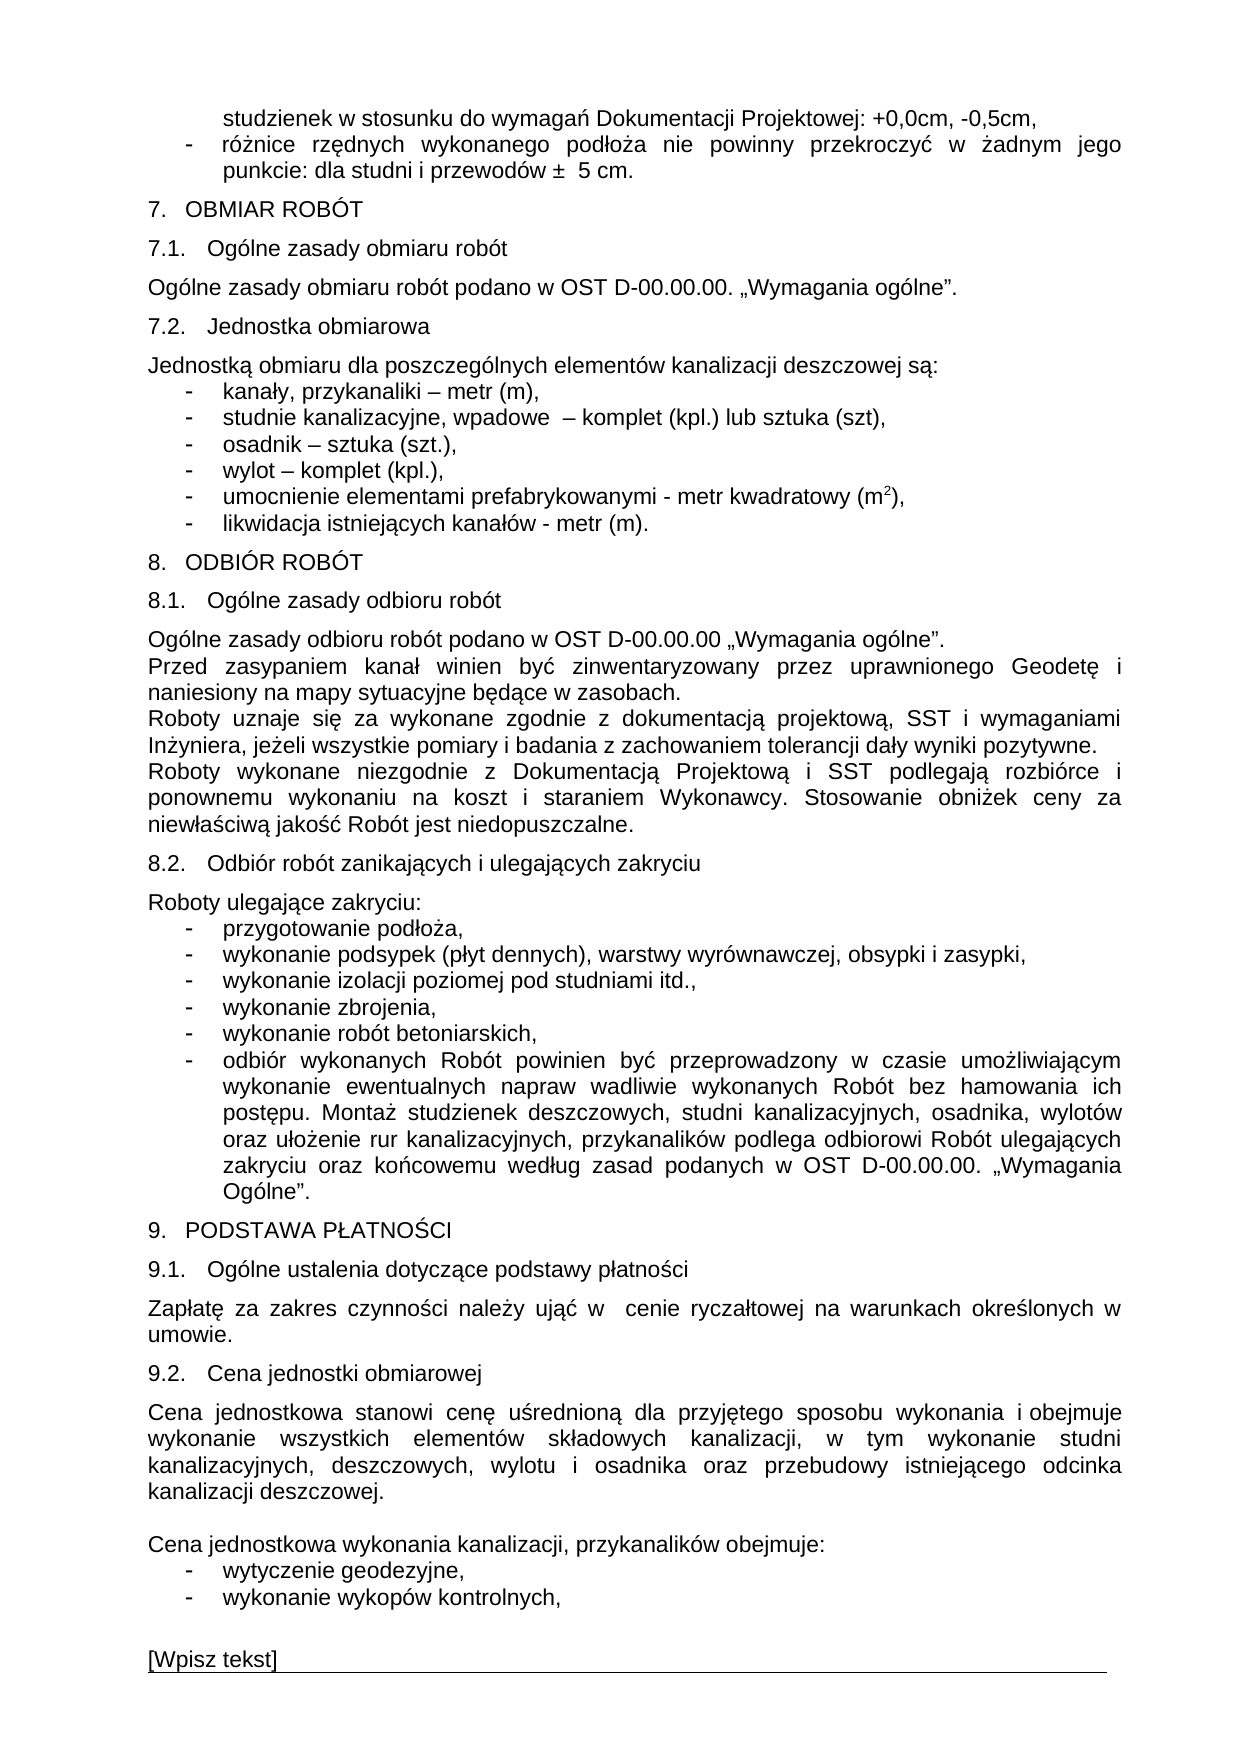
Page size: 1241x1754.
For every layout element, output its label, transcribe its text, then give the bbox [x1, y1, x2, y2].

subtitle Ogólne ustalenia dotyczące podstawy płatności [148, 1256, 1122, 1282]
text Roboty ulegające zakryciu: [148, 888, 1122, 915]
subtitle PODSTAWA PŁATNOŚCI [148, 1217, 1122, 1243]
text Zapłatę za zakres czynności należy ująć w cenie ryczałtowej na warunkach określonych w umowie. [148, 1295, 1122, 1348]
subtitle ODBIÓR ROBÓT [148, 548, 1122, 575]
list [185, 104, 1122, 131]
text Cena jednostkowa wykonania kanalizacji, przykanalików obejmuje: [148, 1531, 1122, 1557]
subtitle Ogólne zasady obmiaru robót [148, 235, 1122, 261]
list wytyczenie geodezyjne, [185, 1557, 1122, 1583]
subtitle Cena jednostki obmiarowej [148, 1360, 1122, 1386]
list osadnik – sztuka (szt.), [185, 431, 1122, 457]
text Ogólne zasady obmiaru robót podano w OST D-00.00.00. „Wymagania ogólne”. [148, 274, 1122, 300]
list studnie kanalizacyjne, wpadowe – komplet (kpl.) lub sztuka (szt), [185, 404, 1122, 431]
list kanały, przykanaliki – metr (m), [185, 378, 1122, 404]
subtitle OBMIAR ROBÓT [148, 196, 1122, 222]
list odbiór wykonanych Robót powinien być przeprowadzony w czasie umożliwiającym wykonanie ewentualnych napraw wadliwie wykonanych Robót bez hamowania ich postępu. Montaż studzienek deszczowych, studni kanalizacyjnych, osadnika, wylotów oraz ułożenie rur kanalizacyjnych, przykanalików podlega odbiorowi Robót ulegających zakryciu oraz końcowemu według zasad podanych w OST D-00.00.00. „Wymagania Ogólne”. [185, 1047, 1122, 1205]
list wykonanie izolacji poziomej pod studniami itd., [185, 967, 1122, 994]
subtitle Odbiór robót zanikających i ulegających zakryciu [148, 849, 1122, 876]
list wykonanie zbrojenia, [185, 994, 1122, 1020]
list wykonanie robót betoniarskich, [185, 1020, 1122, 1047]
text Jednostką obmiaru dla poszczególnych elementów kanalizacji deszczowej są: [148, 352, 1122, 378]
list wylot – komplet (kpl.), [185, 457, 1122, 483]
list przygotowanie podłoża, [185, 915, 1122, 941]
list umocnienie elementami prefabrykowanymi - metr kwadratowy (m2), [185, 483, 1122, 510]
text Cena jednostkowa stanowi cenę uśrednioną dla przyjętego sposobu wykonania i obejmuje wykonanie wszystkich elementów składowych kanalizacji, w tym wykonanie studni kanalizacyjnych, deszczowych, wylotu i osadnika oraz przebudowy istniejącego odcinka kanalizacji deszczowej. [148, 1399, 1122, 1504]
list wykonanie podsypek (płyt dennych), warstwy wyrównawczej, obsypki i zasypki, [185, 941, 1122, 967]
subtitle Ogólne zasady odbioru robót [148, 587, 1122, 614]
list wykonanie wykopów kontrolnych, [185, 1583, 1122, 1610]
list różnice rzędnych wykonanego podłoża nie powinny przekroczyć w żadnym jego punkcie: dla studni i przewodów ± 5 cm. [185, 131, 1122, 184]
text Przed zasypaniem kanał winien być zinwentaryzowany przez uprawnionego Geodetę i naniesiony na mapy sytuacyjne będące w zasobach. [148, 653, 1122, 705]
subtitle Jednostka obmiarowa [148, 313, 1122, 339]
text Roboty wykonane niezgodnie z Dokumentacją Projektową i SST podlegają rozbiórce i ponownemu wykonaniu na koszt i staraniem Wykonawcy. Stosowanie obniżek ceny za niewłaściwą jakość Robót jest niedopuszczalne. [148, 758, 1122, 837]
text Ogólne zasady odbioru robót podano w OST D-00.00.00 „Wymagania ogólne”. [148, 626, 1122, 653]
text Roboty uznaje się za wykonane zgodnie z dokumentacją projektową, SST i wymaganiami Inżyniera, jeżeli wszystkie pomiary i badania z zachowaniem tolerancji dały wyniki pozytywne. [148, 705, 1122, 758]
list likwidacja istniejących kanałów - metr (m). [185, 510, 1122, 536]
